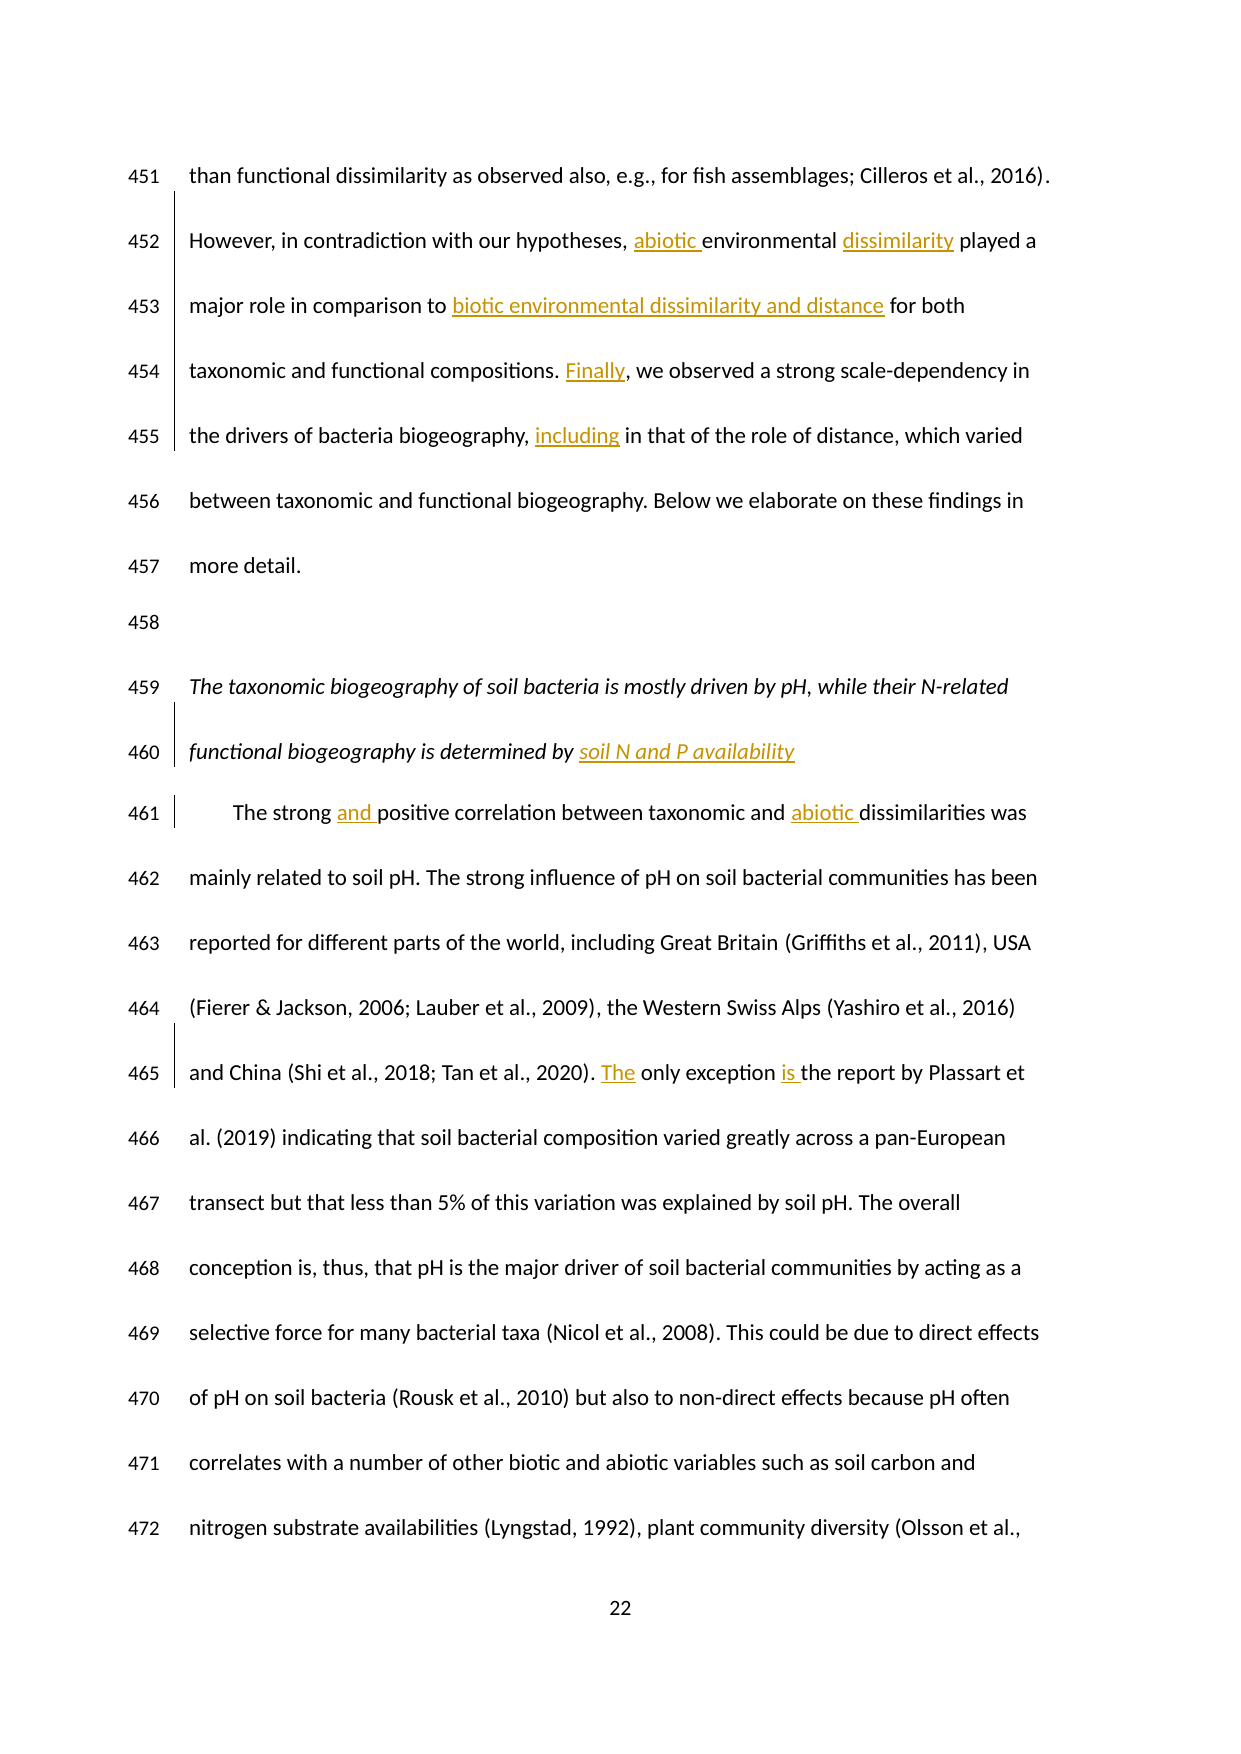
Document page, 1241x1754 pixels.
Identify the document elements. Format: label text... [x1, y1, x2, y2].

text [189, 795, 1051, 1543]
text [189, 159, 1051, 581]
text The taxonomic biogeography of soil bacteria is mostly driven by pH, while their N-related functional biogeography is determined by [189, 670, 1051, 767]
